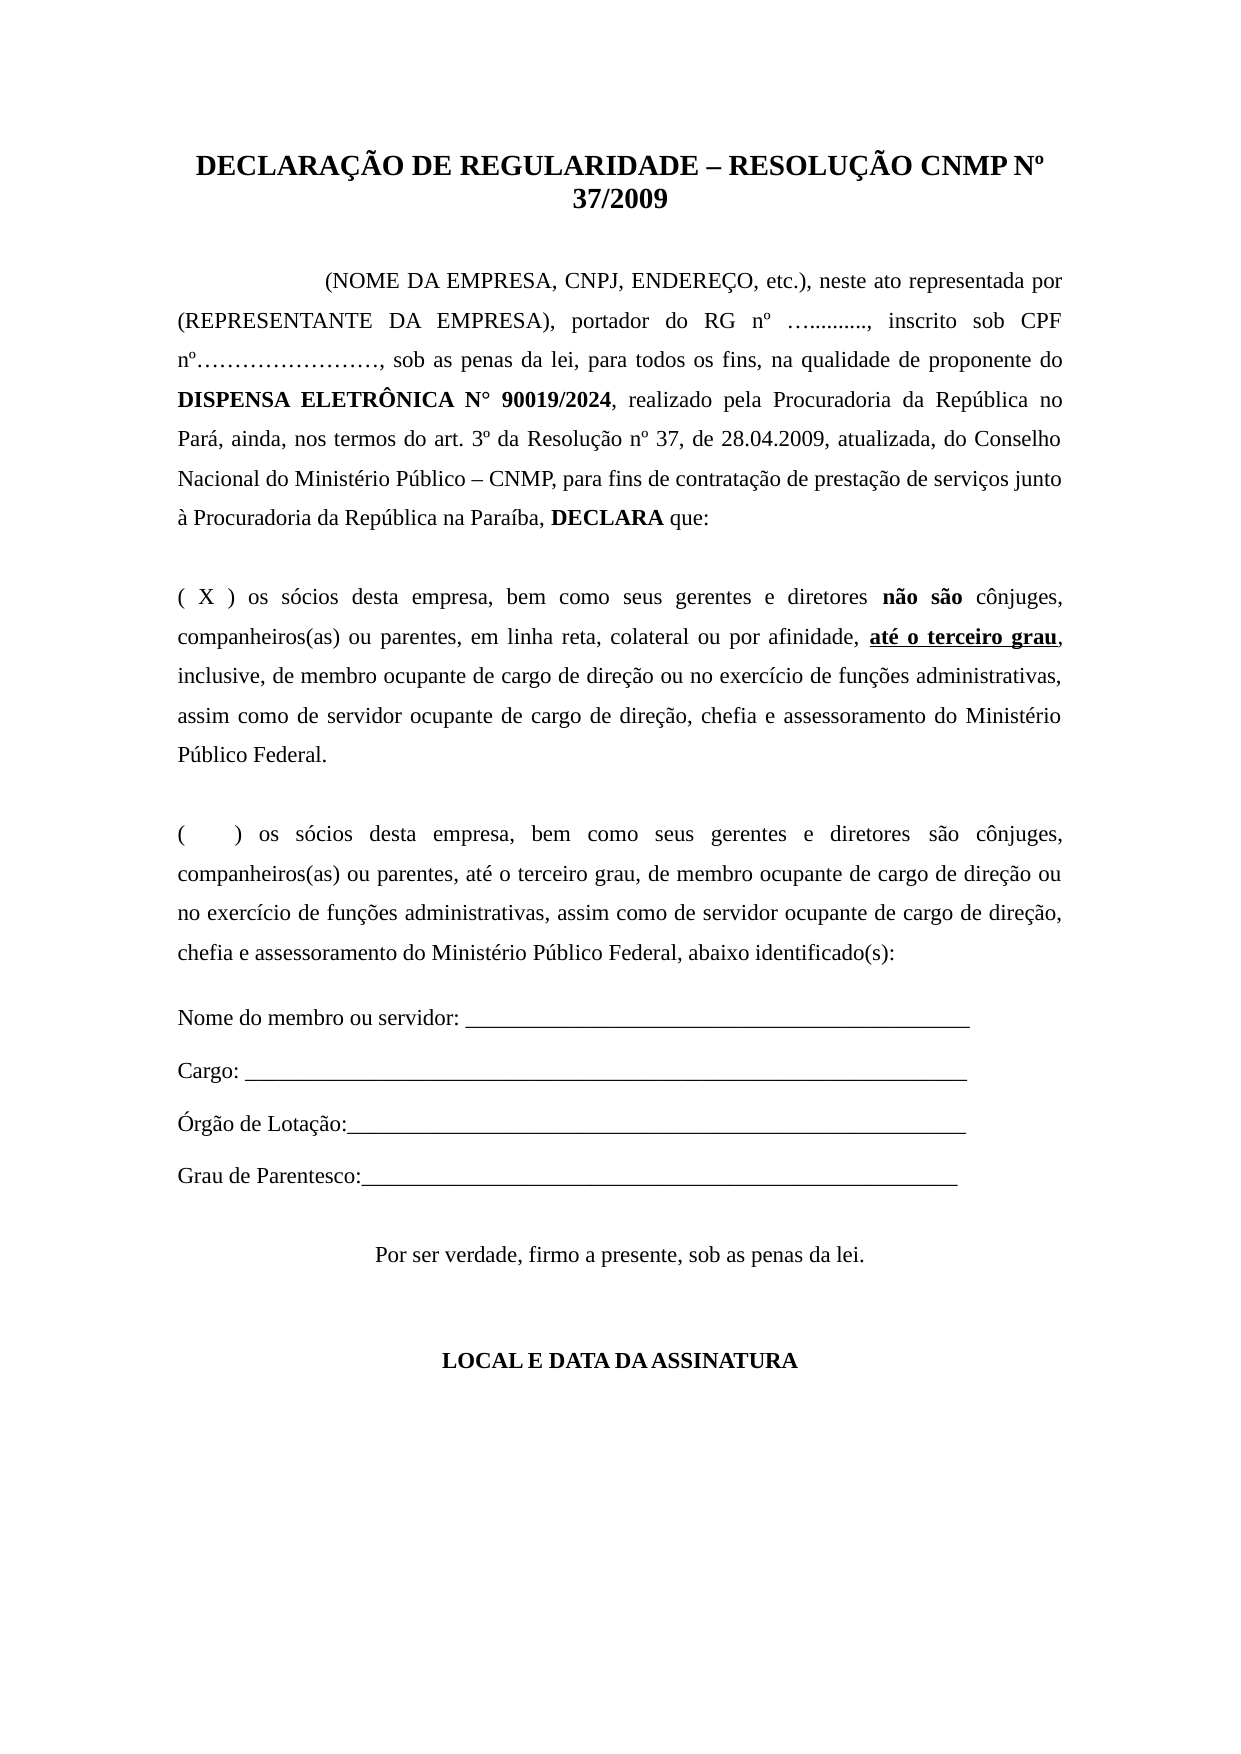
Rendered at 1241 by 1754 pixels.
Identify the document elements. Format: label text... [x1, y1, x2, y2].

text LOCAL E DATA DA ASSINATURA [177, 1347, 1063, 1373]
text Órgão de Lotação:______________________________________________________ [177, 1110, 1063, 1136]
text Nome do membro ou servidor: ____________________________________________ [177, 1004, 1063, 1031]
text (NOME DA EMPRESA, CNPJ, ENDEREÇO, etc.), neste ato representada por (REPRESENTANTE DA EMPRESA), portador do RG nº ….........., inscrito sob CPF nº……………………, sob as penas da lei, para todos os fins, na qualidade de proponente do DISPENSA ELETRÔNICA N° 90019/2024, realizado pela Procuradoria da República no Pará, ainda, nos termos do art. 3º da Resolução nº 37, de 28.04.2009, atualizada, do Conselho Nacional do Ministério Público – CNMP, para fins de contratação de prestação de serviços junto à Procuradoria da República na Paraíba, DECLARA que: [177, 267, 1063, 531]
text ( ) os sócios desta empresa, bem como seus gerentes e diretores são cônjuges, companheiros(as) ou parentes, até o terceiro grau, de membro ocupante de cargo de direção ou no exercício de funções administrativas, assim como de servidor ocupante de cargo de direção, chefia e assessoramento do Ministério Público Federal, abaixo identificado(s): [177, 820, 1063, 965]
text DECLARAÇÃO DE REGULARIDADE – RESOLUÇÃO CNMP Nº 37/2009 [177, 148, 1063, 215]
text Cargo: _______________________________________________________________ [177, 1057, 1063, 1083]
text Por ser verdade, firmo a presente, sob as penas da lei. [177, 1242, 1063, 1268]
text Grau de Parentesco:____________________________________________________ [177, 1162, 1063, 1189]
text ( X ) os sócios desta empresa, bem como seus gerentes e diretores não são cônjuges, companheiros(as) ou parentes, em linha reta, colateral ou por afinidade, até o terceiro grau, inclusive, de membro ocupante de cargo de direção ou no exercício de funções administrativas, assim como de servidor ocupante de cargo de direção, chefia e assessoramento do Ministério Público Federal. [177, 583, 1063, 767]
